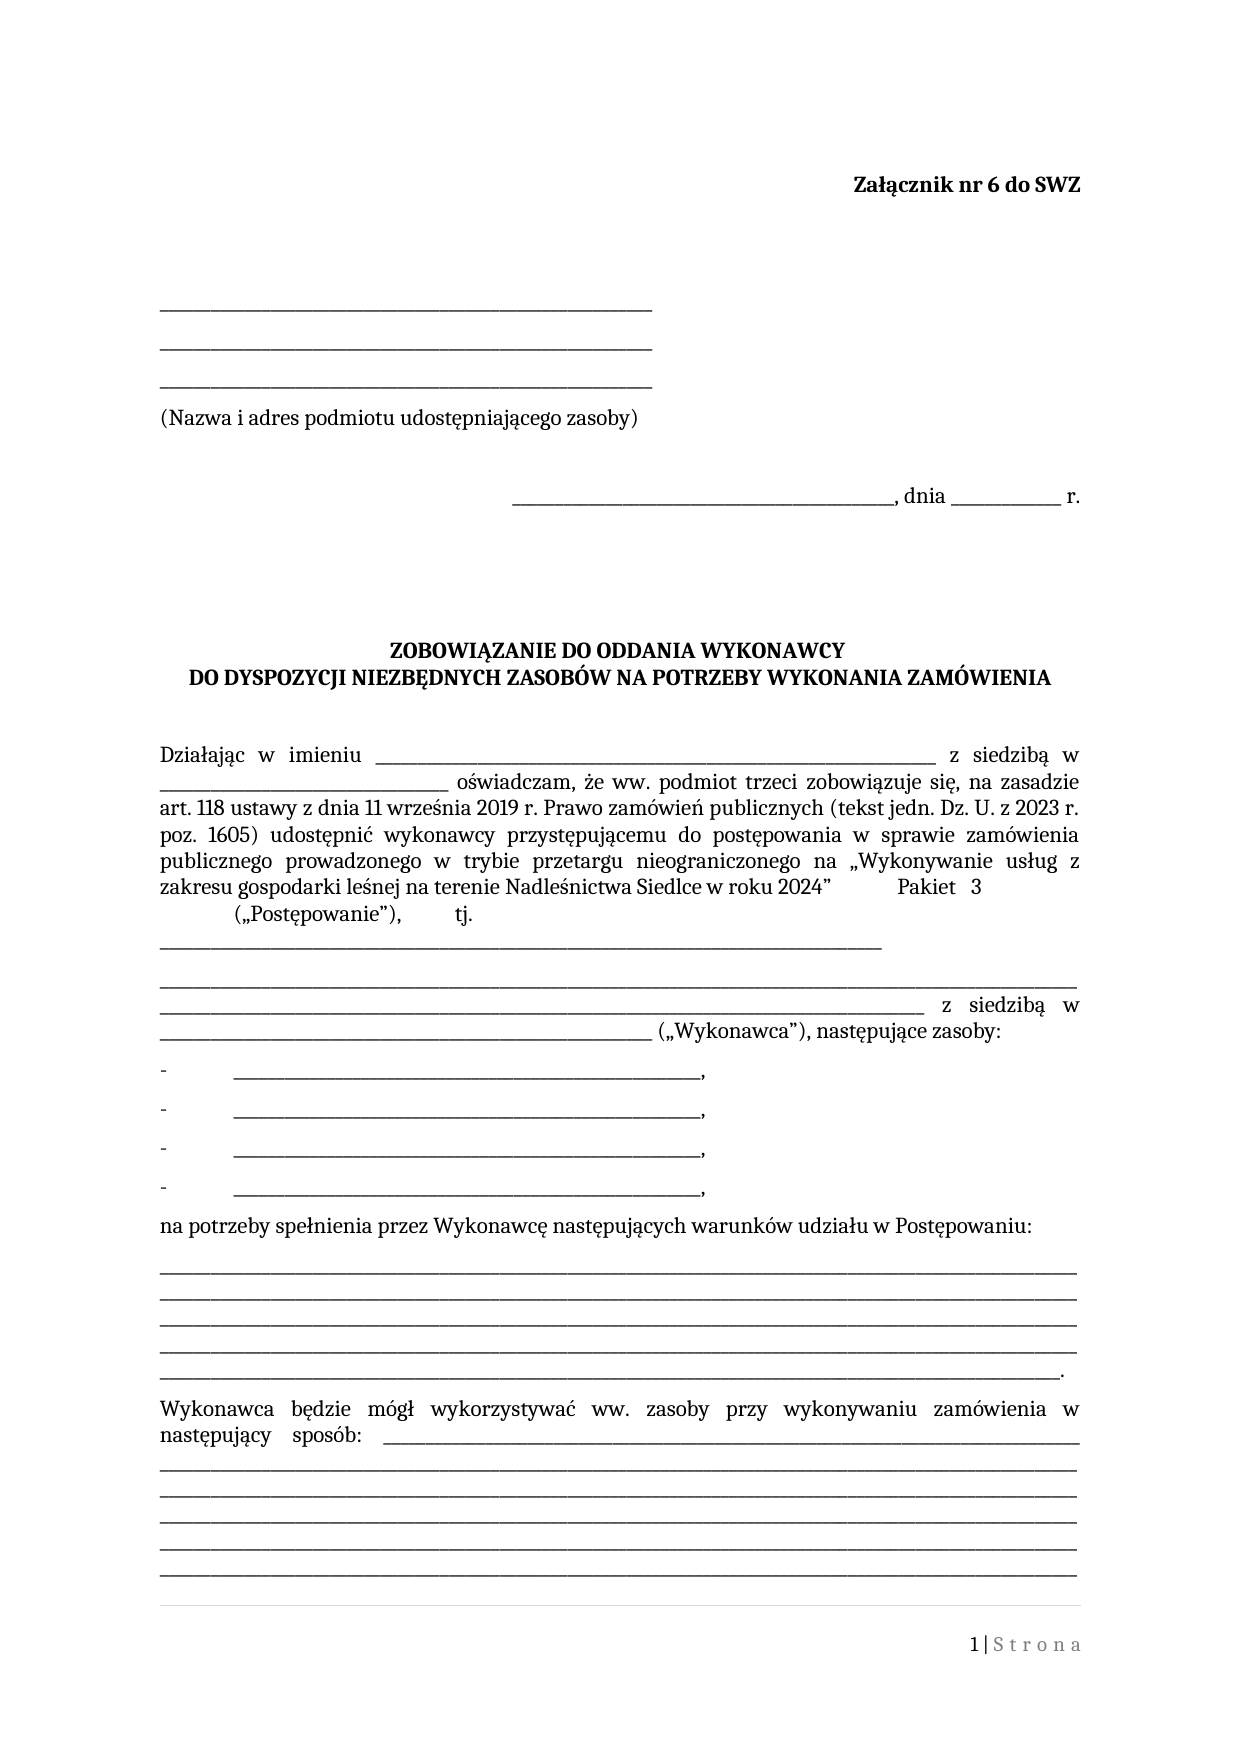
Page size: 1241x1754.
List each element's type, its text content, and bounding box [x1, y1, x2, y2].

text ______________________________________________________________________________________________________________________________________________________________________________________________________ z siedzibą w __________________________________________________________ („Wykonawca”), następujące zasoby: [159, 966, 1081, 1045]
text __________________________________________________________ [159, 366, 1081, 393]
text Załącznik nr 6 do SWZ [159, 172, 1081, 198]
text (Nazwa i adres podmiotu udostępniającego zasoby) [159, 405, 1081, 431]
text Działając w imieniu __________________________________________________________________ z siedzibą w __________________________________ oświadczam, że ww. podmiot trzeci zobowiązuje się, na zasadzie art. 118 ustawy z dnia 11 września 2019 r. Prawo zamówień publicznych (tekst jedn. Dz. U. z 2023 r. poz. 1605) udostępnić wykonawcy przystępującemu do postępowania w sprawie zamówienia publicznego prowadzonego w trybie przetargu nieograniczonego na „Wykonywanie usług z zakresu gospodarki leśnej na terenie Nadleśnictwa Siedlce w roku 2024” Pakiet 3 („Postępowanie”), tj. _____________________________________________________________________________________ [159, 742, 1081, 953]
text ZOBOWIĄZANIE DO ODDANIA WYKONAWCY DO DYSPOZYCJI NIEZBĘDNYCH ZASOBÓW NA POTRZEBY WYKONANIA ZAMÓWIENIA [159, 638, 1081, 691]
text - _______________________________________________________, [159, 1135, 1081, 1161]
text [159, 1396, 1081, 1580]
text _____________________________________________, dnia _____________ r. [159, 483, 1081, 509]
text - _______________________________________________________, [159, 1096, 1081, 1122]
text __________________________________________________________ [159, 327, 1081, 354]
text na potrzeby spełnienia przez Wykonawcę następujących warunków udziału w Postępowaniu: [159, 1213, 1081, 1239]
text __________________________________________________________ [159, 288, 1081, 315]
text - _______________________________________________________, [159, 1057, 1081, 1083]
text __________________________________________________________________________________________________________________________________________________________________________________________________________________________________________________________________________________________________________________________________________________________________________________________________________________________________________________________________________________________________________________________________________________________. [159, 1251, 1081, 1383]
text - _______________________________________________________, [159, 1174, 1081, 1200]
